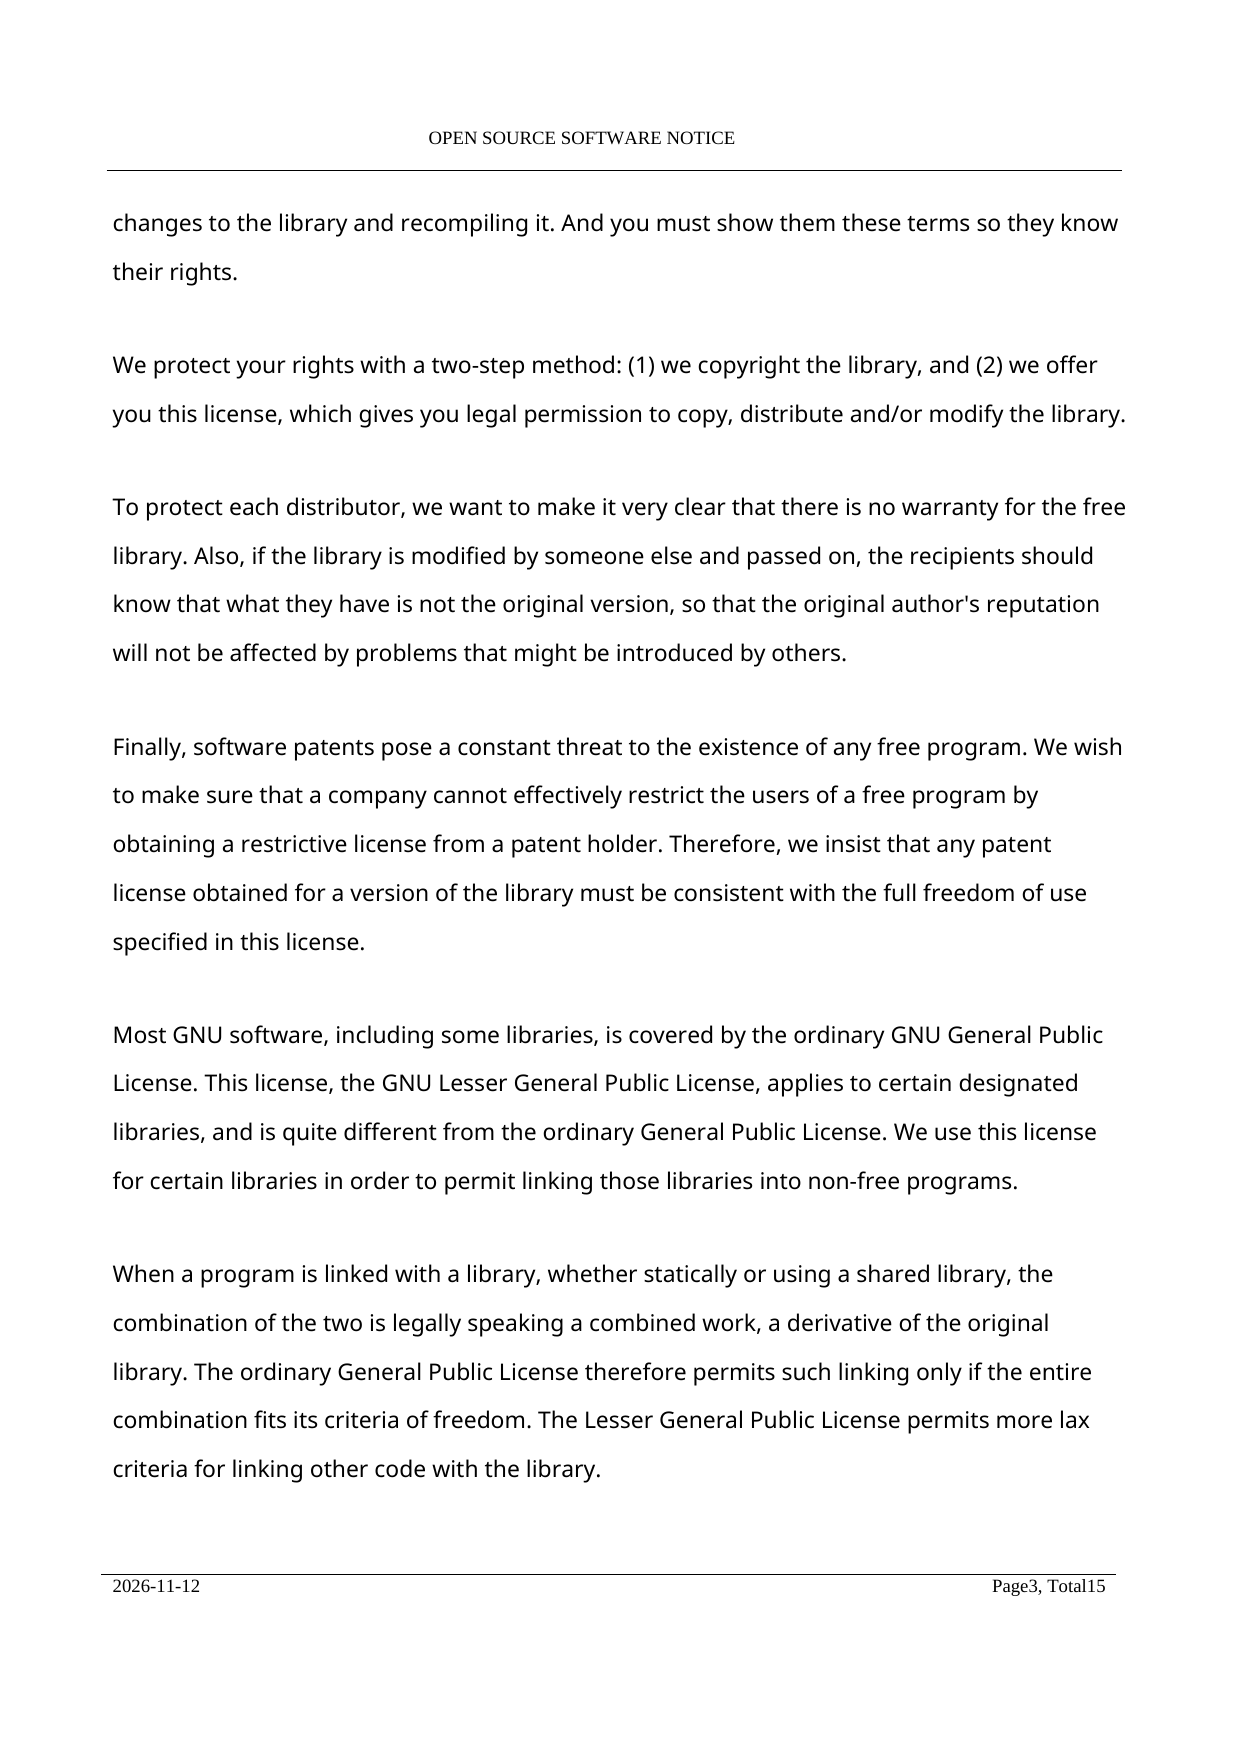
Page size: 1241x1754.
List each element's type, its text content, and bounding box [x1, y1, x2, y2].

text When a program is linked with a library, whether statically or using a shared library, the combination of the two is legally speaking a combined work, a derivative of the original library. The ordinary General Public License therefore permits such linking only if the entire combination fits its criteria of freedom. The Lesser General Public License permits more lax criteria for linking other code with the library. [112, 1257, 1128, 1485]
text Most GNU software, including some libraries, is covered by the ordinary GNU General Public License. This license, the GNU Lesser General Public License, applies to certain designated libraries, and is quite different from the ordinary General Public License. We use this license for certain libraries in order to permit linking those libraries into non-free programs. [112, 1018, 1128, 1197]
text Finally, software patents pose a constant threat to the existence of any free program. We wish to make sure that a company cannot effectively restrict the users of a free program by obtaining a restrictive license from a patent holder. Therefore, we insist that any patent license obtained for a version of the library must be consistent with the full freedom of use specified in this license. [112, 730, 1128, 957]
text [112, 206, 1128, 288]
text To protect each distributor, we want to make it very clear that there is no warranty for the free library. Also, if the library is modified by someone else and passed on, the recipients should know that what they have is not the original version, so that the original author's reputation will not be affected by problems that might be introduced by others. [112, 490, 1128, 669]
text We protect your rights with a two-step method: (1) we copyright the library, and (2) we offer you this license, which gives you legal permission to copy, distribute and/or modify the library. [112, 348, 1128, 429]
